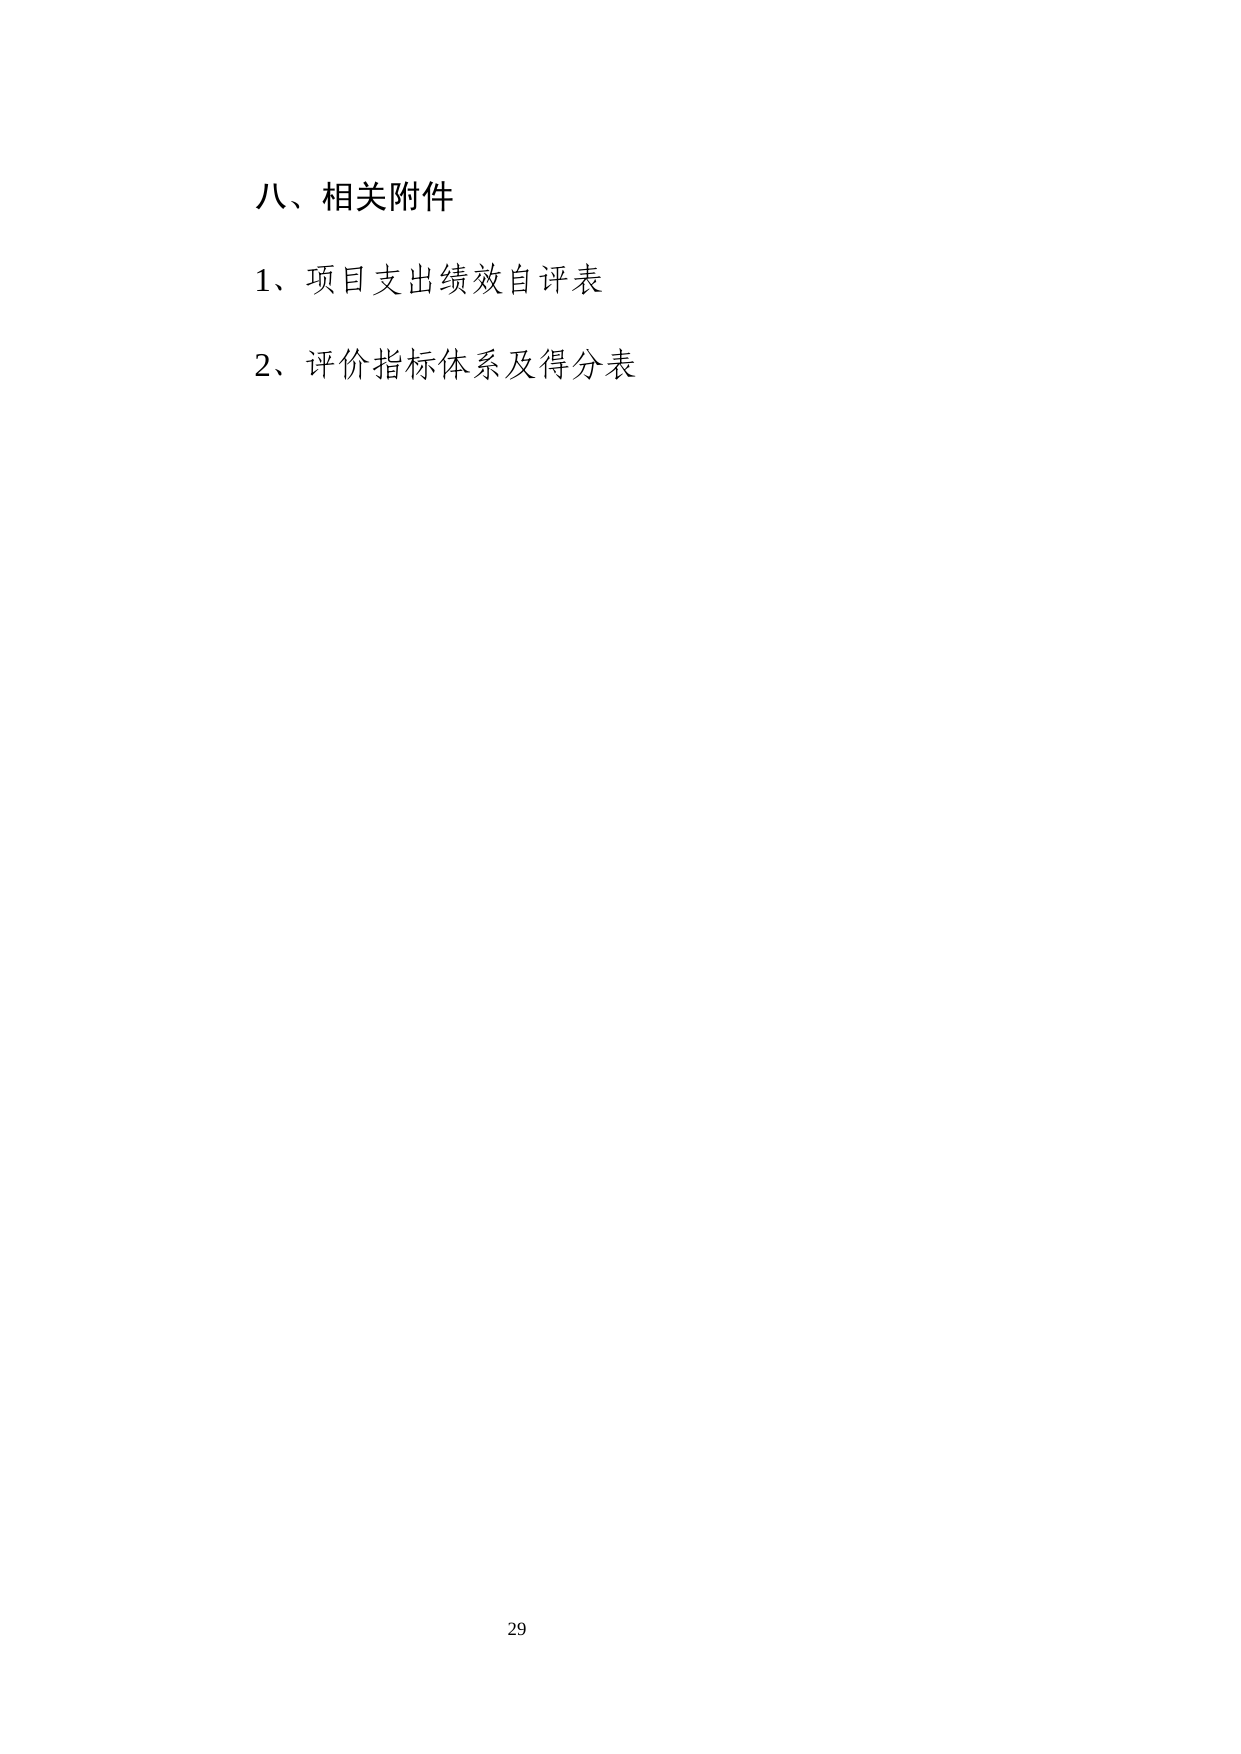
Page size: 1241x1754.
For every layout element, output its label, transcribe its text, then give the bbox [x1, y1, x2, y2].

subtitle 八、相关附件 [187, 162, 1053, 227]
text 2、评价指标体系及得分表 [187, 331, 1053, 396]
text 1、项目支出绩效自评表 [187, 246, 1053, 311]
